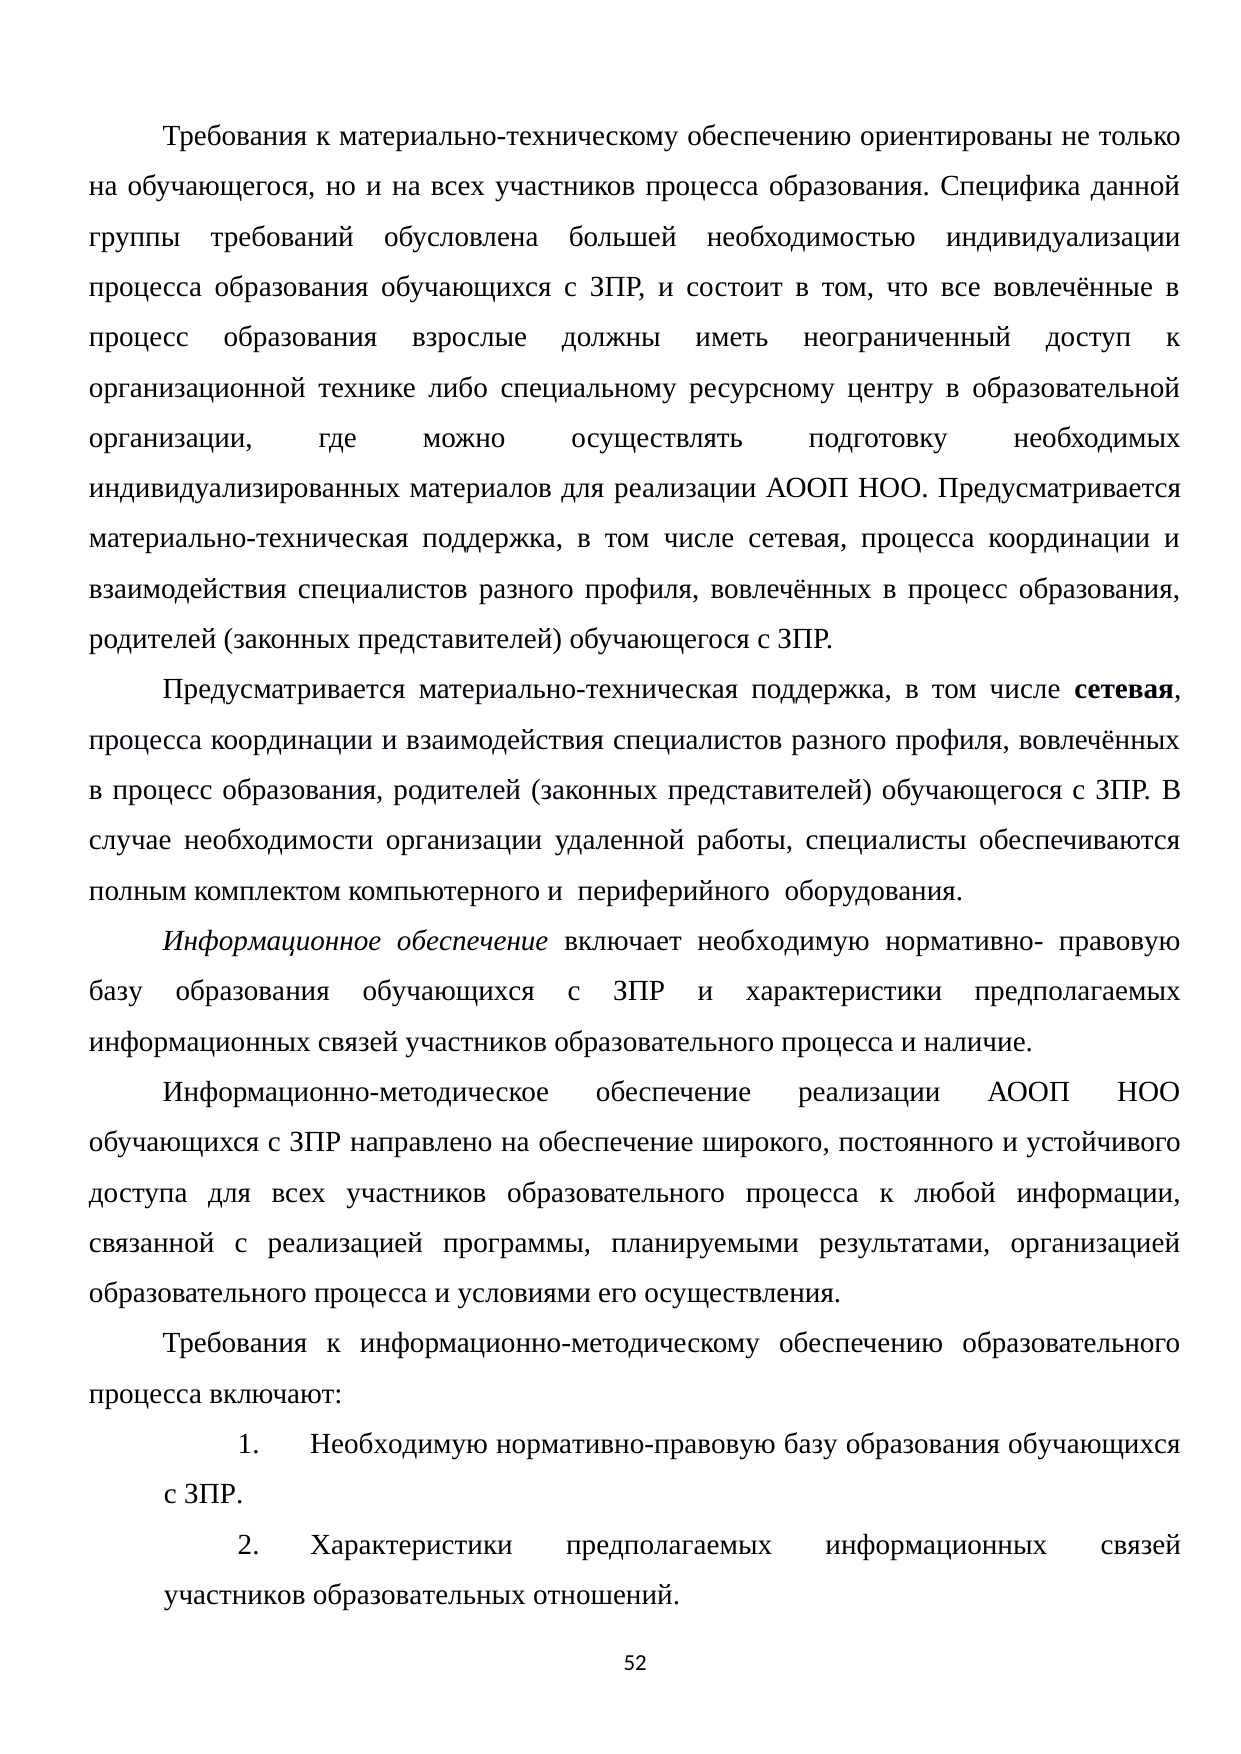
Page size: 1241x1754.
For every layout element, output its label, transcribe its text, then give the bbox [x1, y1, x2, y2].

text Предусматривается материально-техническая поддержка, в том числе сетевая, процесса координации и взаимодействия специалистов разного профиля, вовлечённых в процесс образования, родителей (законных представителей) обучающегося с ЗПР. В случае необходимости организации удаленной работы, специалисты обеспечиваются полным комплектом компьютерного и периферийного оборудования. [89, 672, 1181, 906]
text Требования к информационно-методическому обеспечению образовательного процесса включают: [89, 1326, 1181, 1409]
text Информационное обеспечение включает необходимую нормативно- правовую базу образования обучающихся с ЗПР и характеристики предполагаемых информационных связей участников образовательного процесса и наличие. [89, 923, 1181, 1057]
list Характеристики предполагаемых информационных связей участников образовательных отношений. [164, 1527, 1181, 1611]
text Информационно-методическое обеспечение реализации АООП НОО обучающихся с ЗПР направлено на обеспечение широкого, постоянного и устойчивого доступа для всех участников образовательного процесса к любой информации, связанной с реализацией программы, планируемыми результатами, организацией образовательного процесса и условиями его осуществления. [89, 1074, 1181, 1309]
text Требования к материально-техническому обеспечению ориентированы не только на обучающегося, но и на всех участников процесса образования. Специфика данной группы требований обусловлена большей необходимостью индивидуализации процесса образования обучающихся с ЗПР, и состоит в том, что все вовлечённые в процесс образования взрослые должны иметь неограниченный доступ к организационной технике либо специальному ресурсному центру в образовательной организации, где можно осуществлять подготовку необходимых индивидуализированных материалов для реализации АООП НОО. Предусматривается материально-техническая поддержка, в том числе сетевая, процесса координации и взаимодействия специалистов разного профиля, вовлечённых в процесс образования, родителей (законных представителей) обучающегося с ЗПР. [89, 118, 1181, 655]
list Необходимую нормативно-правовую базу образования обучающихся с ЗПР. [164, 1426, 1181, 1510]
